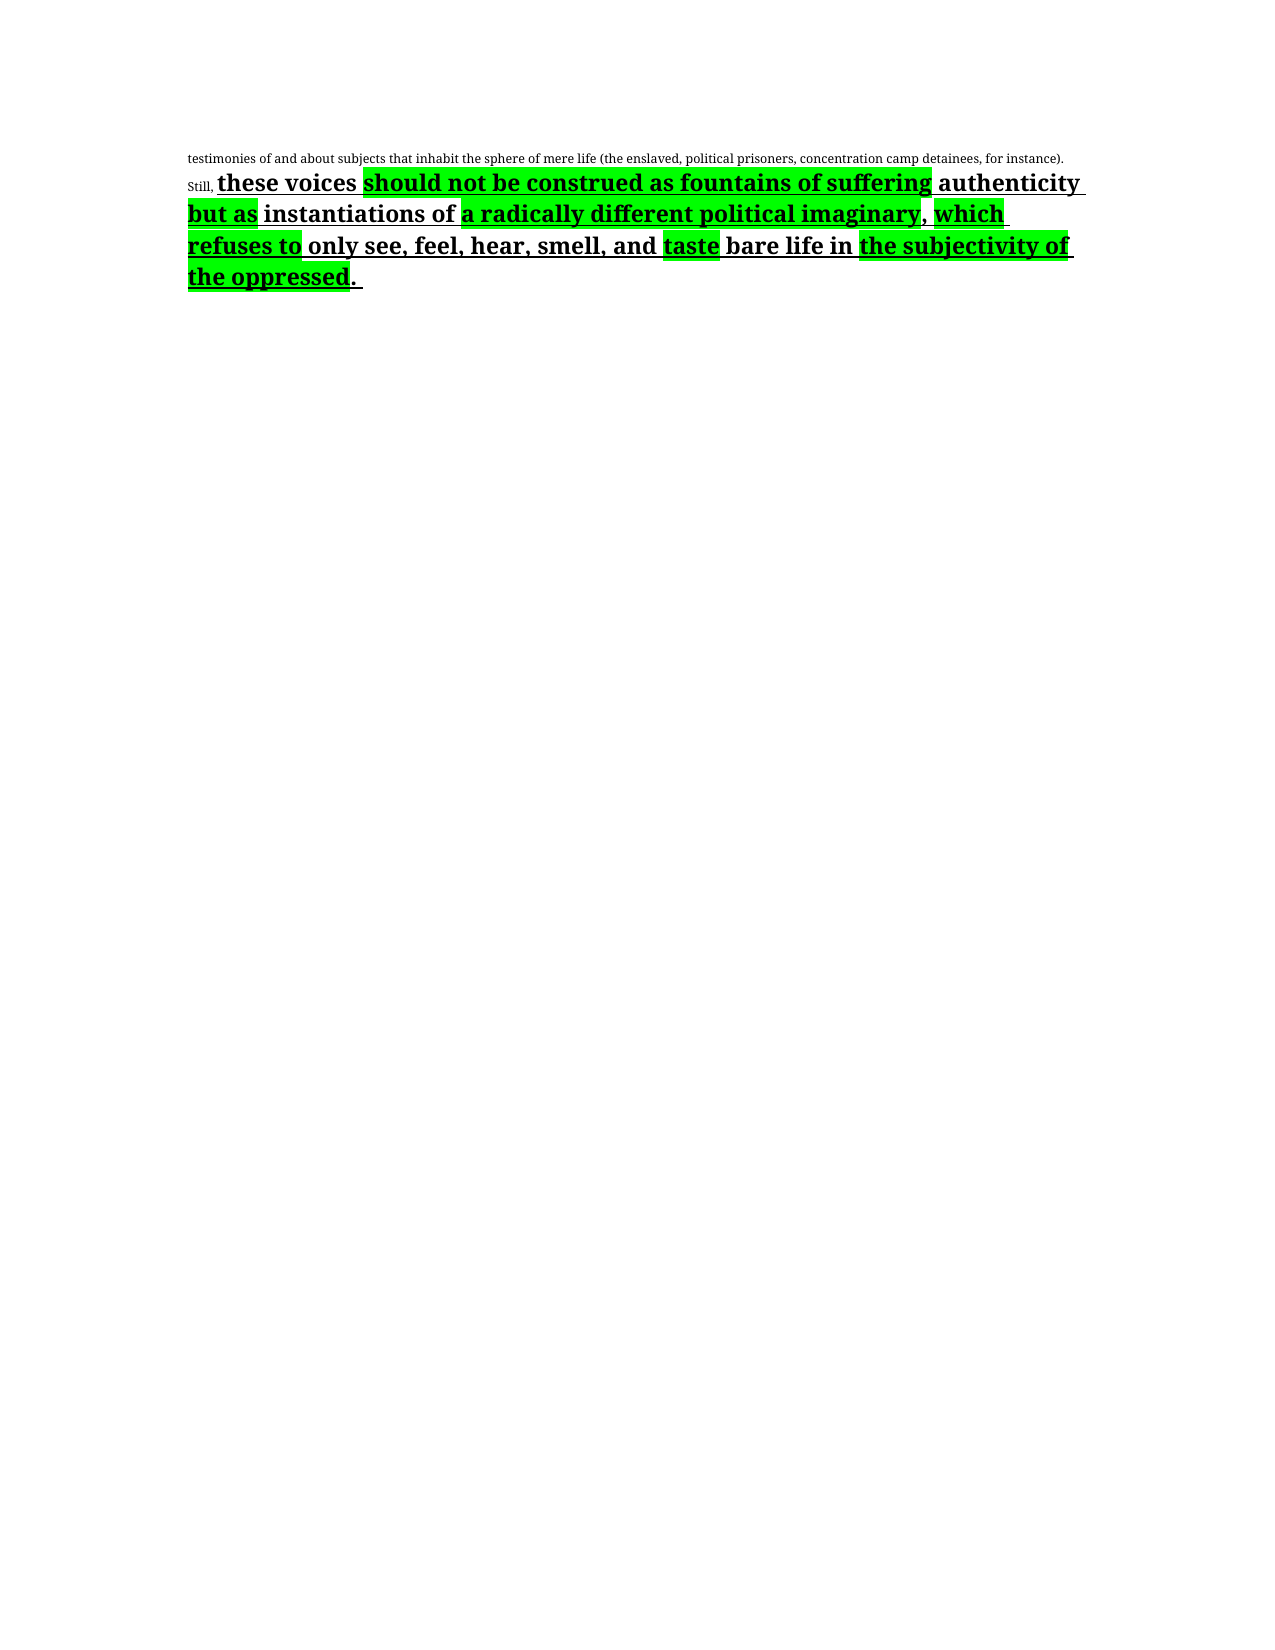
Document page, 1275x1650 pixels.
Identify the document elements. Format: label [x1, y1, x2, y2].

text [187, 150, 1087, 292]
